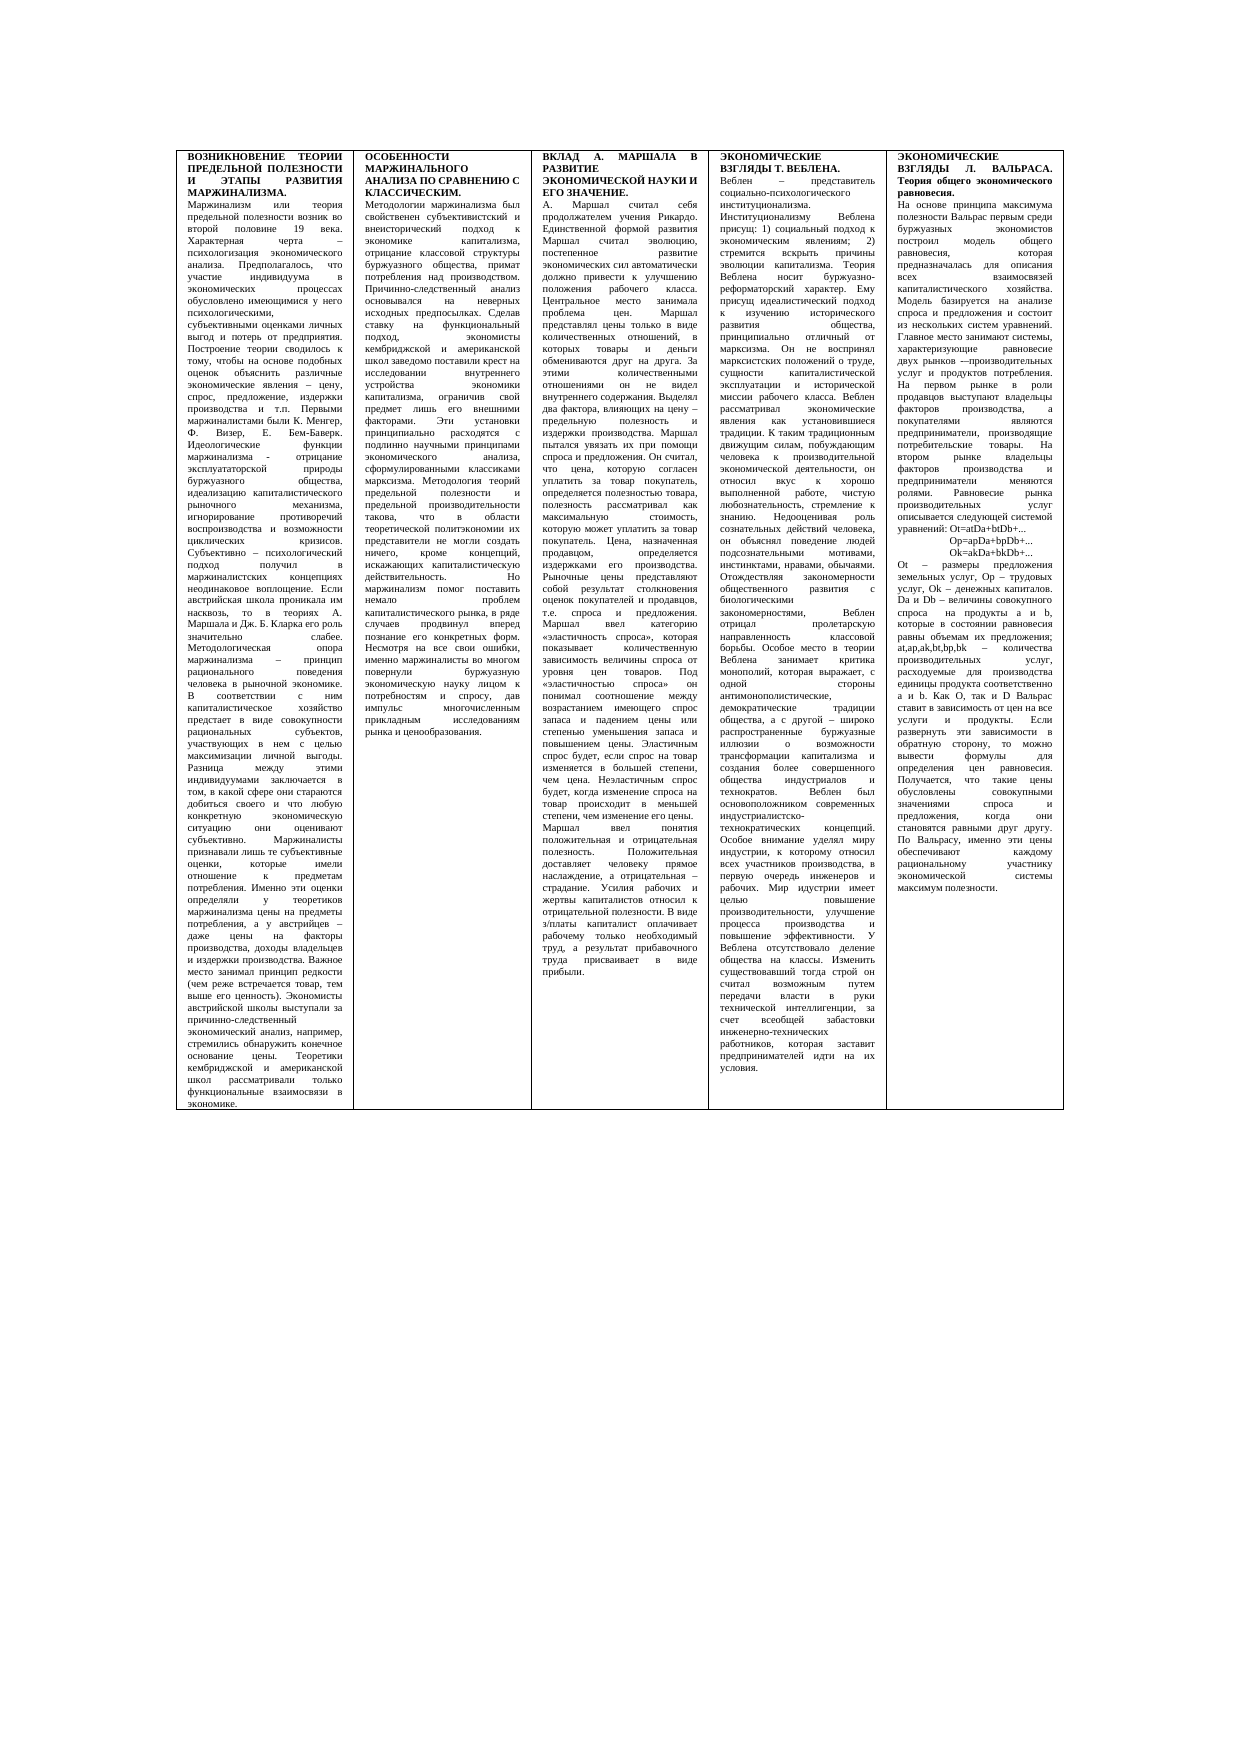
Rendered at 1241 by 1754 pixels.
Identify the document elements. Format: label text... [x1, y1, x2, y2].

table_header ЭКОНОМИЧЕСКИЕ ВЗГЛЯДЫ Т. ВЕБЛЕНА. Веблен – представитель социально-психологического институционализма. Институционализму Веблена присущ: 1) социальный подход к экономическим явлениям; 2) стремится вскрыть причины эволюции капитализма. Теория Веблена носит буржуазно-реформаторский характер. Ему присущ идеалистический подход к изучению исторического развития общества, принципиально отличный от марксизма. Он не воспринял марксистских положений о труде, сущности капиталистической эксплуатации и исторической миссии рабочего класса. Веблен рассматривал экономические явления как установившиеся традиции. К таким традиционным движущим силам, побуждающим человека к производительной экономической деятельности, он относил вкус к хорошо выполненной работе, чистую любознательность, стремление к знанию. Недооценивая роль сознательных действий человека, он объяснял поведение людей подсознательными мотивами, инстинктами, нравами, обычаями. Отождествляя закономерности общественного развития с биологическими закономерностями, Веблен отрицал пролетарскую направленность классовой борьбы. Особое место в теории Веблена занимает критика монополий, которая выражает, с одной стороны антимонополистические, демократические традиции общества, а с другой – широко распространенные буржуазные иллюзии о возможности трансформации капитализма и создания более совершенного общества индустриалов и технократов. Веблен был основоположником современных индустриалистско-технократических концепций. Особое внимание уделял миру индустрии, к которому относил всех участников производства, в первую очередь инженеров и рабочих. Мир идустрии имеет целью повышение производительности, улучшение процесса производства и повышение эффективности. У Веблена отсутствовало деление общества на классы. Изменить существовавший тогда строй он считал возможным путем передачи власти в руки технической интеллигенции, за счет всеобщей забастовки инженерно-технических работников, которая заставит предпринимателей идти на их условия. [709, 151, 886, 1109]
table_header ЭКОНОМИЧЕСКИЕ ВЗГЛЯДЫ Л. ВАЛЬРАСА. Теория общего экономического равновесия. На основе принципа максимума полезности Вальрас первым среди буржуазных экономистов построил модель общего равновесия, которая предназначалась для описания всех взаимосвязей капиталистического хозяйства. Модель базируется на анализе спроса и предложения и состоит из нескольких систем уравнений. Главное место занимают системы, характеризующие равновесие двух рынков -–производительных услуг и продуктов потребления. На первом рынке в роли продавцов выступают владельцы факторов производства, а покупателями являются предприниматели, производящие потребительские товары. На втором рынке владельцы факторов производства и предприниматели меняются ролями. Равновесие рынка производительных услуг описывается следующей системой уравнений: Ot=atDa+btDb+... Op=apDa+bpDb+... Ok=akDa+bkDb+... Ot – размеры предложения земельных услуг, Op – трудовых услуг, Ok – денежных капиталов. Da и Db – величины совокупного спроса на продукты a и b, которые в состоянии равновесия равны объемам их предложения; at,ap,ak,bt,bp,bk – количества производительных услуг, расходуемые для производства единицы продукта соответственно a и b. Как O, так и D Вальрас ставит в зависимость от цен на все услуги и продукты. Если развернуть эти зависимости в обратную сторону, то можно вывести формулы для определения цен равновесия. Получается, что такие цены обусловлены совокупными значениями спроса и предложения, когда они становятся равными друг другу. По Вальрасу, именно эти цены обеспечивают каждому рациональному участнику экономической системы максимум полезности. [887, 151, 1063, 1109]
table_header ОСОБЕННОСТИ МАРЖИНАЛЬНОГО АНАЛИЗА ПО СРАВНЕНИЮ С КЛАССИЧЕСКИМ. Методологии маржинализма был свойственен субъективистский и внеисторический подход к экономике капитализма, отрицание классовой структуры буржуазного общества, примат потребления над производством. Причинно-следственный анализ основывался на неверных исходных предпосылках. Сделав ставку на функциональный подход, экономисты кембриджской и американской школ заведомо поставили крест на исследовании внутреннего устройства экономики капитализма, ограничив свой предмет лишь его внешними факторами. Эти установки принципиально расходятся с подлинно научными принципами экономического анализа, сформулированными классиками марксизма. Методология теорий предельной полезности и предельной производительности такова, что в области теоретической политэкономии их представители не могли создать ничего, кроме концепций, искажающих капиталистическую действительность. Но маржинализм помог поставить немало проблем капиталистического рынка, в ряде случаев продвинул вперед познание его конкретных форм. Несмотря на все свои ошибки, именно маржиналисты во многом повернули буржуазную экономическую науку лицом к потребностям и спросу, дав импульс многочисленным прикладным исследованиям рынка и ценообразования. [354, 151, 531, 1109]
table_header ВОЗНИКНОВЕНИЕ ТЕОРИИ ПРЕДЕЛЬНОЙ ПОЛЕЗНОСТИ И ЭТАПЫ РАЗВИТИЯ МАРЖИНАЛИЗМА. Маржинализм или теория предельной полезности возник во второй половине 19 века. Характерная черта – психологизация экономического анализа. Предполагалось, что участие индивидуума в экономических процессах обусловлено имеющимися у него психологическими, субъективными оценками личных выгод и потерь от предприятия. Построение теории сводилось к тому, чтобы на основе подобных оценок объяснить различные экономические явления – цену, спрос, предложение, издержки производства и т.п. Первыми маржиналистами были К. Менгер, Ф. Визер, Е. Бем-Баверк. Идеологические функции маржинализма - отрицание эксплуататорской природы буржуазного общества, идеализацию капиталистического рыночного механизма, игнорирование противоречий воспроизводства и возможности циклических кризисов. Субъективно – психологический подход получил в маржиналистских концепциях неодинаковое воплощение. Если австрийская школа проникала им насквозь, то в теориях А. Маршала и Дж. Б. Кларка его роль значительно слабее. Методологическая опора маржинализма – принцип рационального поведения человека в рыночной экономике. В соответствии с ним капиталистическое хозяйство предстает в виде совокупности рациональных субъектов, участвующих в нем с целью максимизации личной выгоды. Разница между этими индивидуумами заключается в том, в какой сфере они стараются добиться своего и что любую конкретную экономическую ситуацию они оценивают субъективно. Маржиналисты признавали лишь те субъективные оценки, которые имели отношение к предметам потребления. Именно эти оценки определяли у теоретиков маржинализма цены на предметы потребления, а у австрийцев – даже цены на факторы производства, доходы владельцев и издержки производства. Важное место занимал принцип редкости (чем реже встречается товар, тем выше его ценность). Экономисты австрийской школы выступали за причинно-следственный экономический анализ, например, стремились обнаружить конечное основание цены. Теоретики кембриджской и американской школ рассматривали только функциональные взаимосвязи в экономике. [177, 151, 353, 1109]
table_header ВКЛАД А. МАРШАЛА В РАЗВИТИЕ ЭКОНОМИЧЕСКОЙ НАУКИ И ЕГО ЗНАЧЕНИЕ. А. Маршал считал себя продолжателем учения Рикардо. Единственной формой развития Маршал считал эволюцию, постепенное развитие экономических сил автоматически должно привести к улучшению положения рабочего класса. Центральное место занимала проблема цен. Маршал представлял цены только в виде количественных отношений, в которых товары и деньги обмениваются друг на друга. За этими количественными отношениями он не видел внутреннего содержания. Выделял два фактора, влияющих на цену – предельную полезность и издержки производства. Маршал пытался увязать их при помощи спроса и предложения. Он считал, что цена, которую согласен уплатить за товар покупатель, определяется полезностью товара, полезность рассматривал как максимальную стоимость, которую может уплатить за товар покупатель. Цена, назначенная продавцом, определяется издержками его производства. Рыночные цены представляют собой результат столкновения оценок покупателей и продавцов, т.е. спроса и предложения. Маршал ввел категорию «эластичность спроса», которая показывает количественную зависимость величины спроса от уровня цен товаров. Под «эластичностью спроса» он понимал соотношение между возрастанием имеющего спрос запаса и падением цены или степенью уменьшения запаса и повышением цены. Эластичным спрос будет, если спрос на товар изменяется в большей степени, чем цена. Неэластичным спрос будет, когда изменение спроса на товар происходит в меньшей степени, чем изменение его цены. Маршал ввел понятия положительная и отрицательная полезность. Положительная доставляет человеку прямое наслаждение, а отрицательная – страдание. Усилия рабочих и жертвы капиталистов относил к отрицательной полезности. В виде з/платы капиталист оплачивает рабочему только необходимый труд, а результат прибавочного труда присваивает в виде прибыли. [532, 151, 708, 1109]
